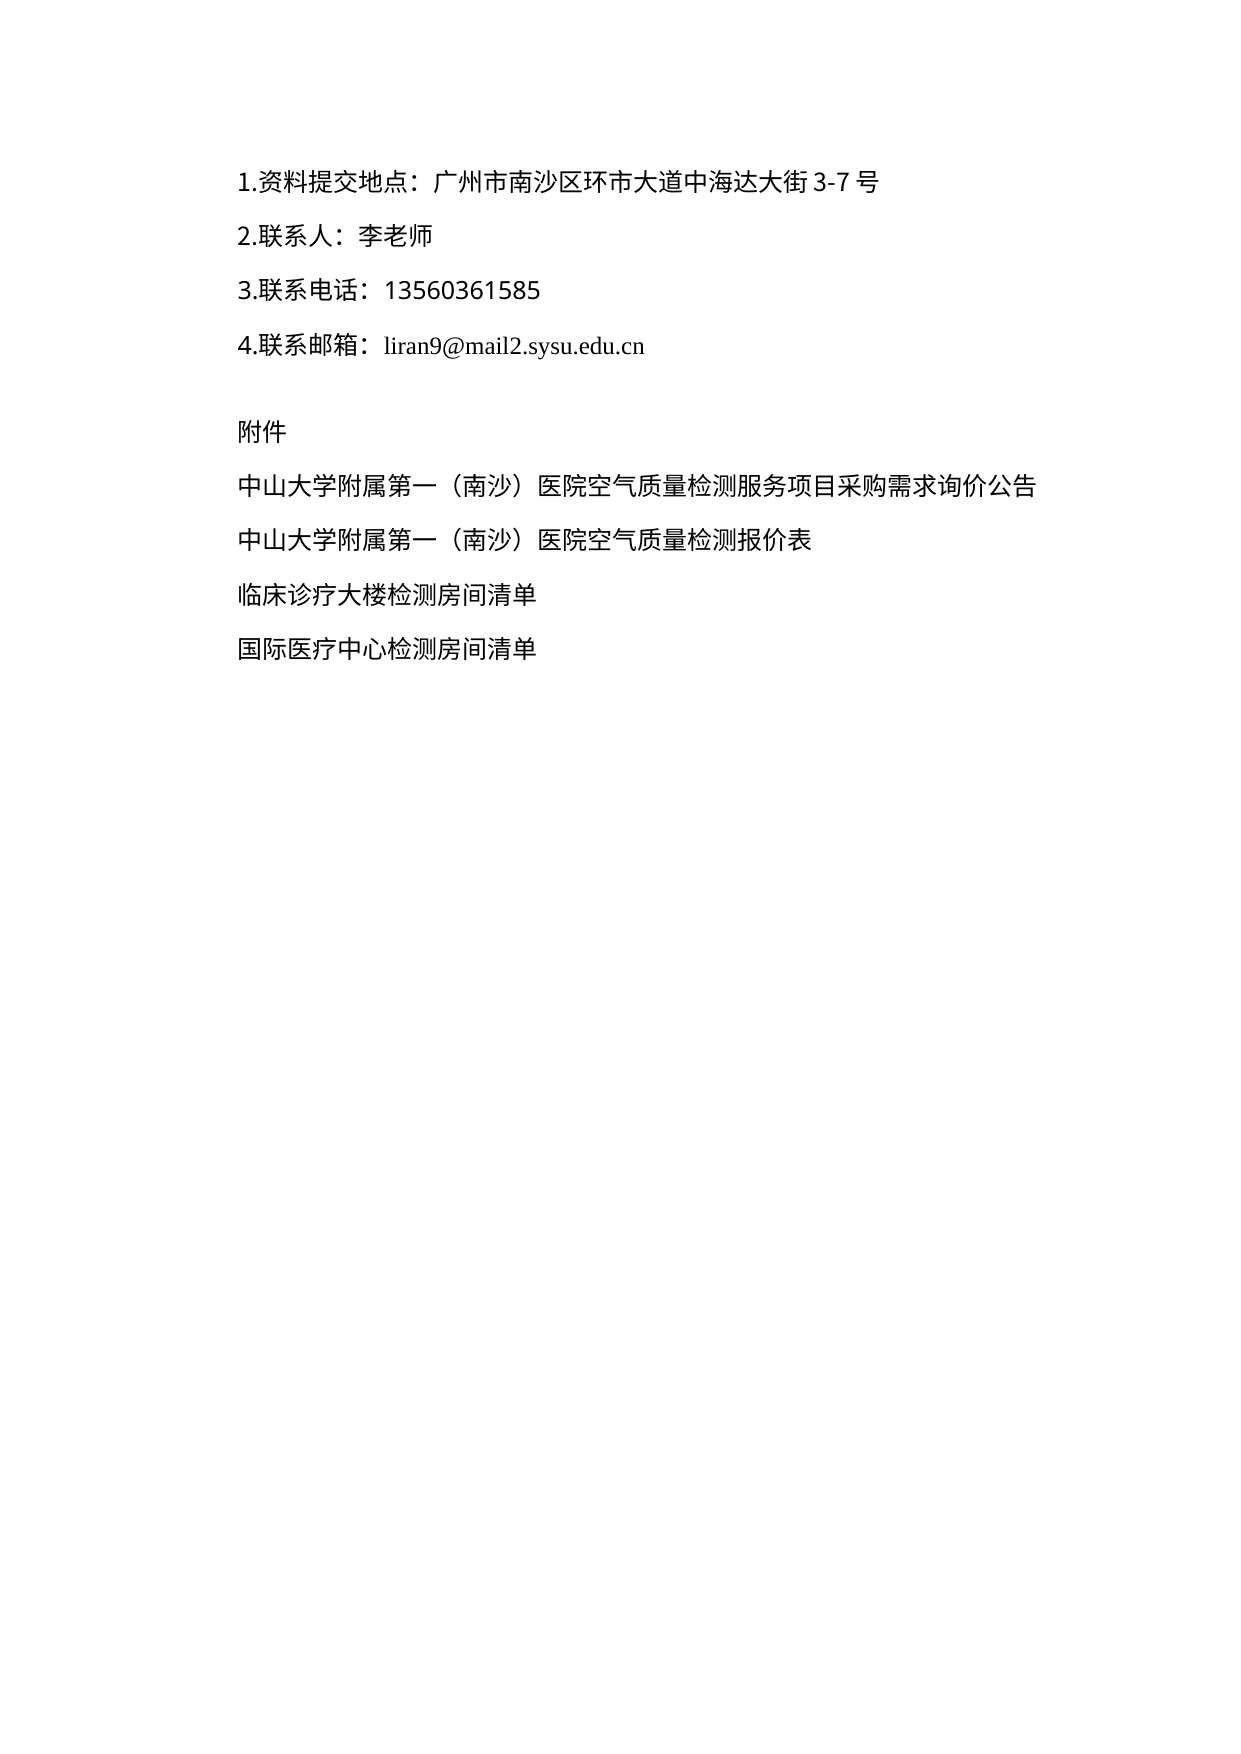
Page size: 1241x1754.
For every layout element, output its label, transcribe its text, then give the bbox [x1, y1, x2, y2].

text 1.资料提交地点：广州市南沙区环市大道中海达大街3-7号 [237, 162, 1053, 198]
text 2.联系人：李老师 [237, 216, 1053, 253]
text 中山大学附属第一（南沙）医院空气质量检测服务项目采购需求询价公告 [187, 466, 1053, 503]
text 中山大学附属第一（南沙）医院空气质量检测报价表 [187, 521, 1053, 557]
text 临床诊疗大楼检测房间清单 [187, 575, 1053, 611]
text 国际医疗中心检测房间清单 [187, 629, 1053, 666]
text 4.联系邮箱：liran9@mail2.sysu.edu.cn [187, 325, 1053, 361]
text 附件 [187, 412, 1053, 448]
text 3.联系电话：13560361585 [187, 271, 1053, 307]
